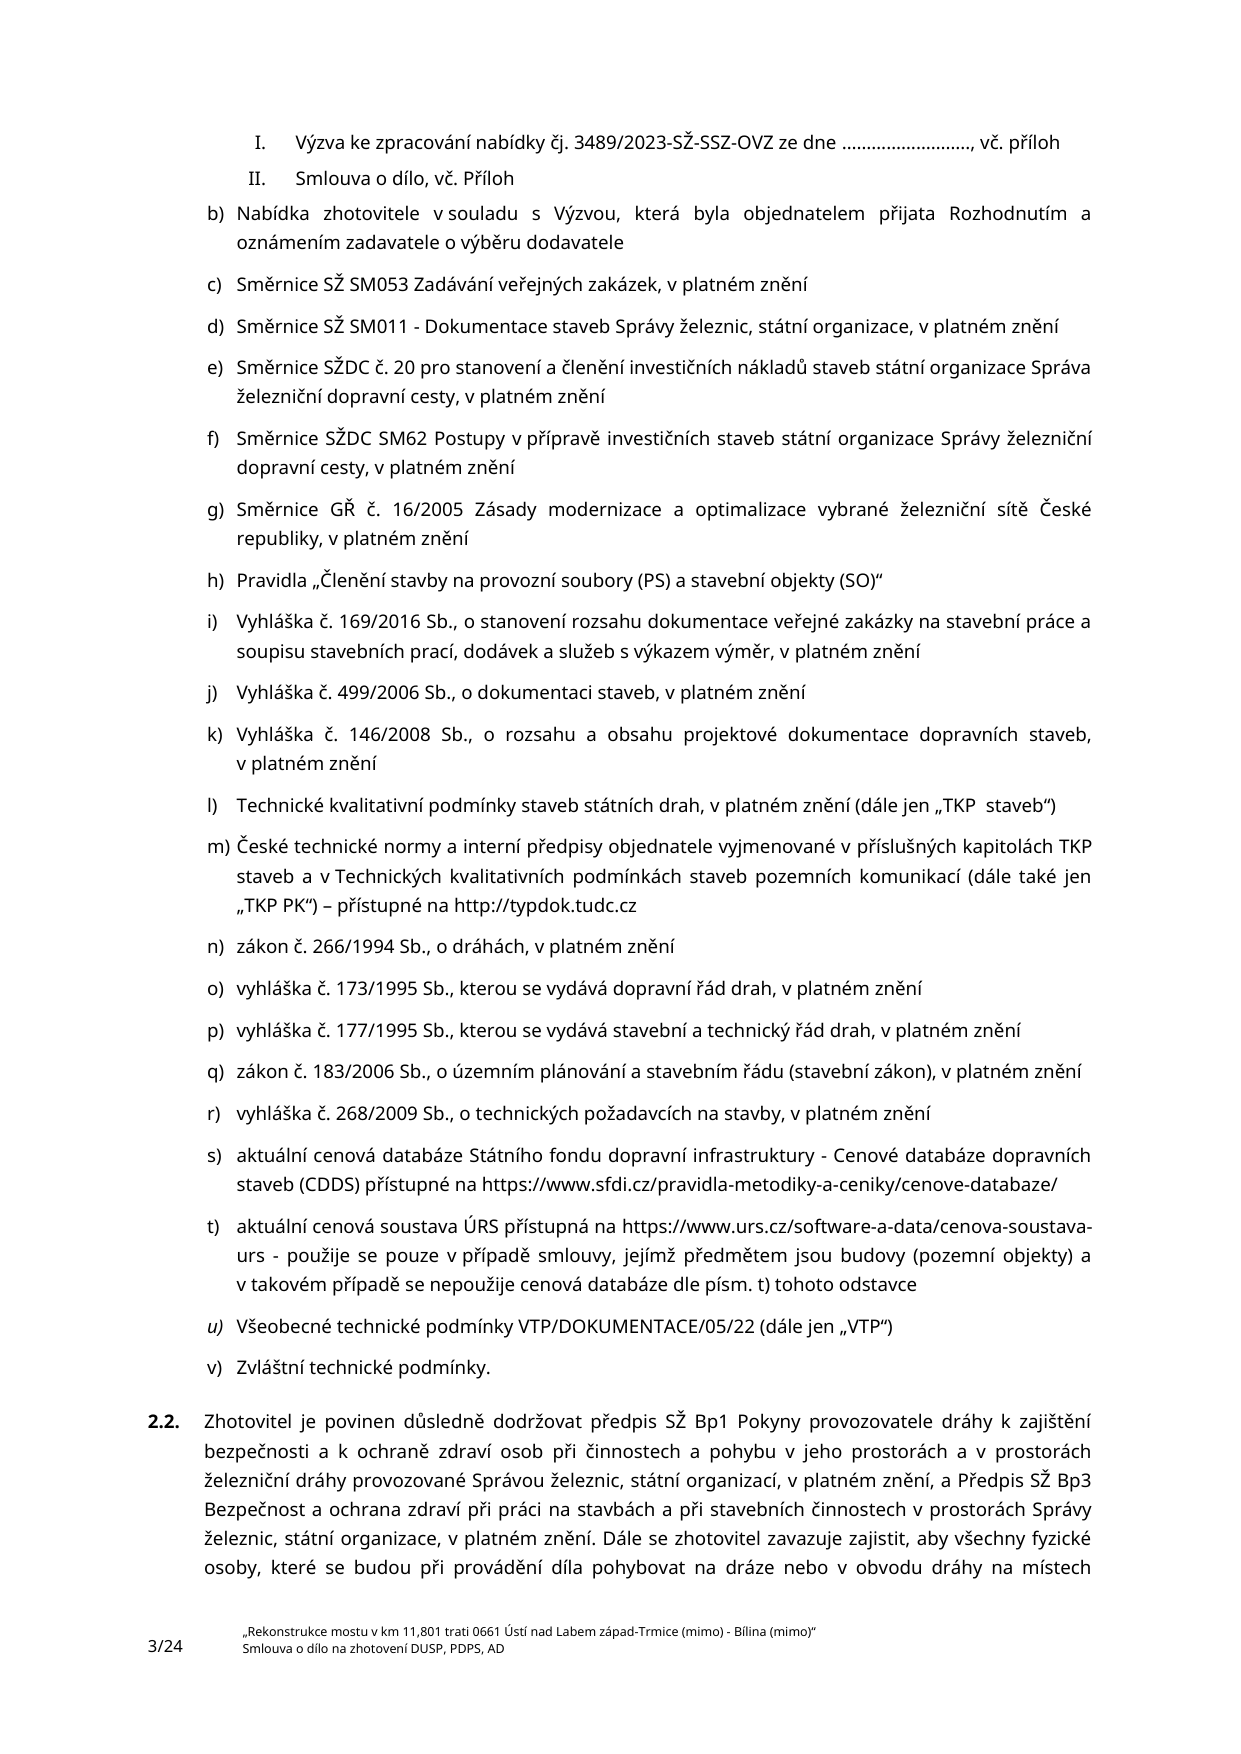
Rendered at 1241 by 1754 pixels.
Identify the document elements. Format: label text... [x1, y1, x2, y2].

list Směrnice SŽDC SM62 Postupy v přípravě investičních staveb státní organizace Správy železniční dopravní cesty, v platném znění [207, 422, 1092, 481]
list vyhláška č. 268/2009 Sb., o technických požadavcích na stavby, v platném znění [207, 1097, 1092, 1126]
list vyhláška č. 177/1995 Sb., kterou se vydává stavební a technický řád drah, v platném znění [207, 1014, 1092, 1043]
list Smlouva o dílo, vč. Příloh [266, 162, 1092, 191]
list Nabídka zhotovitele v souladu s Výzvou, která byla objednatelem přijata Rozhodnutím a oznámením zadavatele o výběru dodavatele [207, 197, 1092, 256]
list aktuální cenová soustava ÚRS přístupná na https://www.urs.cz/software-a-data/cenova-soustava-urs - použije se pouze v případě smlouvy, jejímž předmětem jsou budovy (pozemní objekty) a v takovém případě se nepoužije cenová databáze dle písm. t) tohoto odstavce [207, 1210, 1092, 1297]
list Technické kvalitativní podmínky staveb státních drah, v platném znění (dále jen „TKP staveb“) [207, 789, 1092, 818]
list České technické normy a interní předpisy objednatele vyjmenované v příslušných kapitolách TKP staveb a v Technických kvalitativních podmínkách staveb pozemních komunikací (dále také jen „TKP PK“) – přístupné na http://typdok.tudc.cz [207, 831, 1092, 918]
list Vyhláška č. 146/2008 Sb., o rozsahu a obsahu projektové dokumentace dopravních staveb, v platném znění [207, 718, 1092, 776]
list vyhláška č. 173/1995 Sb., kterou se vydává dopravní řád drah, v platném znění [207, 972, 1092, 1001]
list Směrnice SŽ SM053 Zadávání veřejných zakázek, v platném znění [207, 268, 1092, 297]
list Vyhláška č. 169/2016 Sb., o stanovení rozsahu dokumentace veřejné zakázky na stavební práce a soupisu stavebních prací, dodávek a služeb s výkazem výměr, v platném znění [207, 606, 1092, 664]
list Zvláštní technické podmínky. [207, 1351, 1092, 1381]
list Pravidla „Členění stavby na provozní soubory (PS) a stavební objekty (SO)“ [207, 564, 1092, 593]
list zákon č. 183/2006 Sb., o územním plánování a stavebním řádu (stavební zákon), v platném znění [207, 1056, 1092, 1085]
list Směrnice GŘ č. 16/2005 Zásady modernizace a optimalizace vybrané železniční sítě České republiky, v platném znění [207, 493, 1092, 551]
list Směrnice SŽ SM011 - Dokumentace staveb Správy železnic, státní organizace, v platném znění [207, 310, 1092, 339]
list aktuální cenová databáze Státního fondu dopravní infrastruktury - Cenové databáze dopravních staveb (CDDS) přístupné na https://www.sfdi.cz/pravidla-metodiky-a-ceniky/cenove-databaze/ [207, 1139, 1092, 1197]
list Směrnice SŽDC č. 20 pro stanovení a členění investičních nákladů staveb státní organizace Správa železniční dopravní cesty, v platném znění [207, 351, 1092, 410]
list Vyhláška č. 499/2006 Sb., o dokumentaci staveb, v platném znění [207, 676, 1092, 706]
list Všeobecné technické podmínky VTP/DOKUMENTACE/05/22 (dále jen „VTP“) [207, 1310, 1092, 1339]
list Výzva ke zpracování nabídky čj. 3489/2023-SŽ-SSZ-OVZ ze dne …………………….., vč. příloh [266, 126, 1092, 156]
list zákon č. 266/1994 Sb., o dráhách, v platném znění [207, 931, 1092, 960]
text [148, 1406, 1092, 1581]
